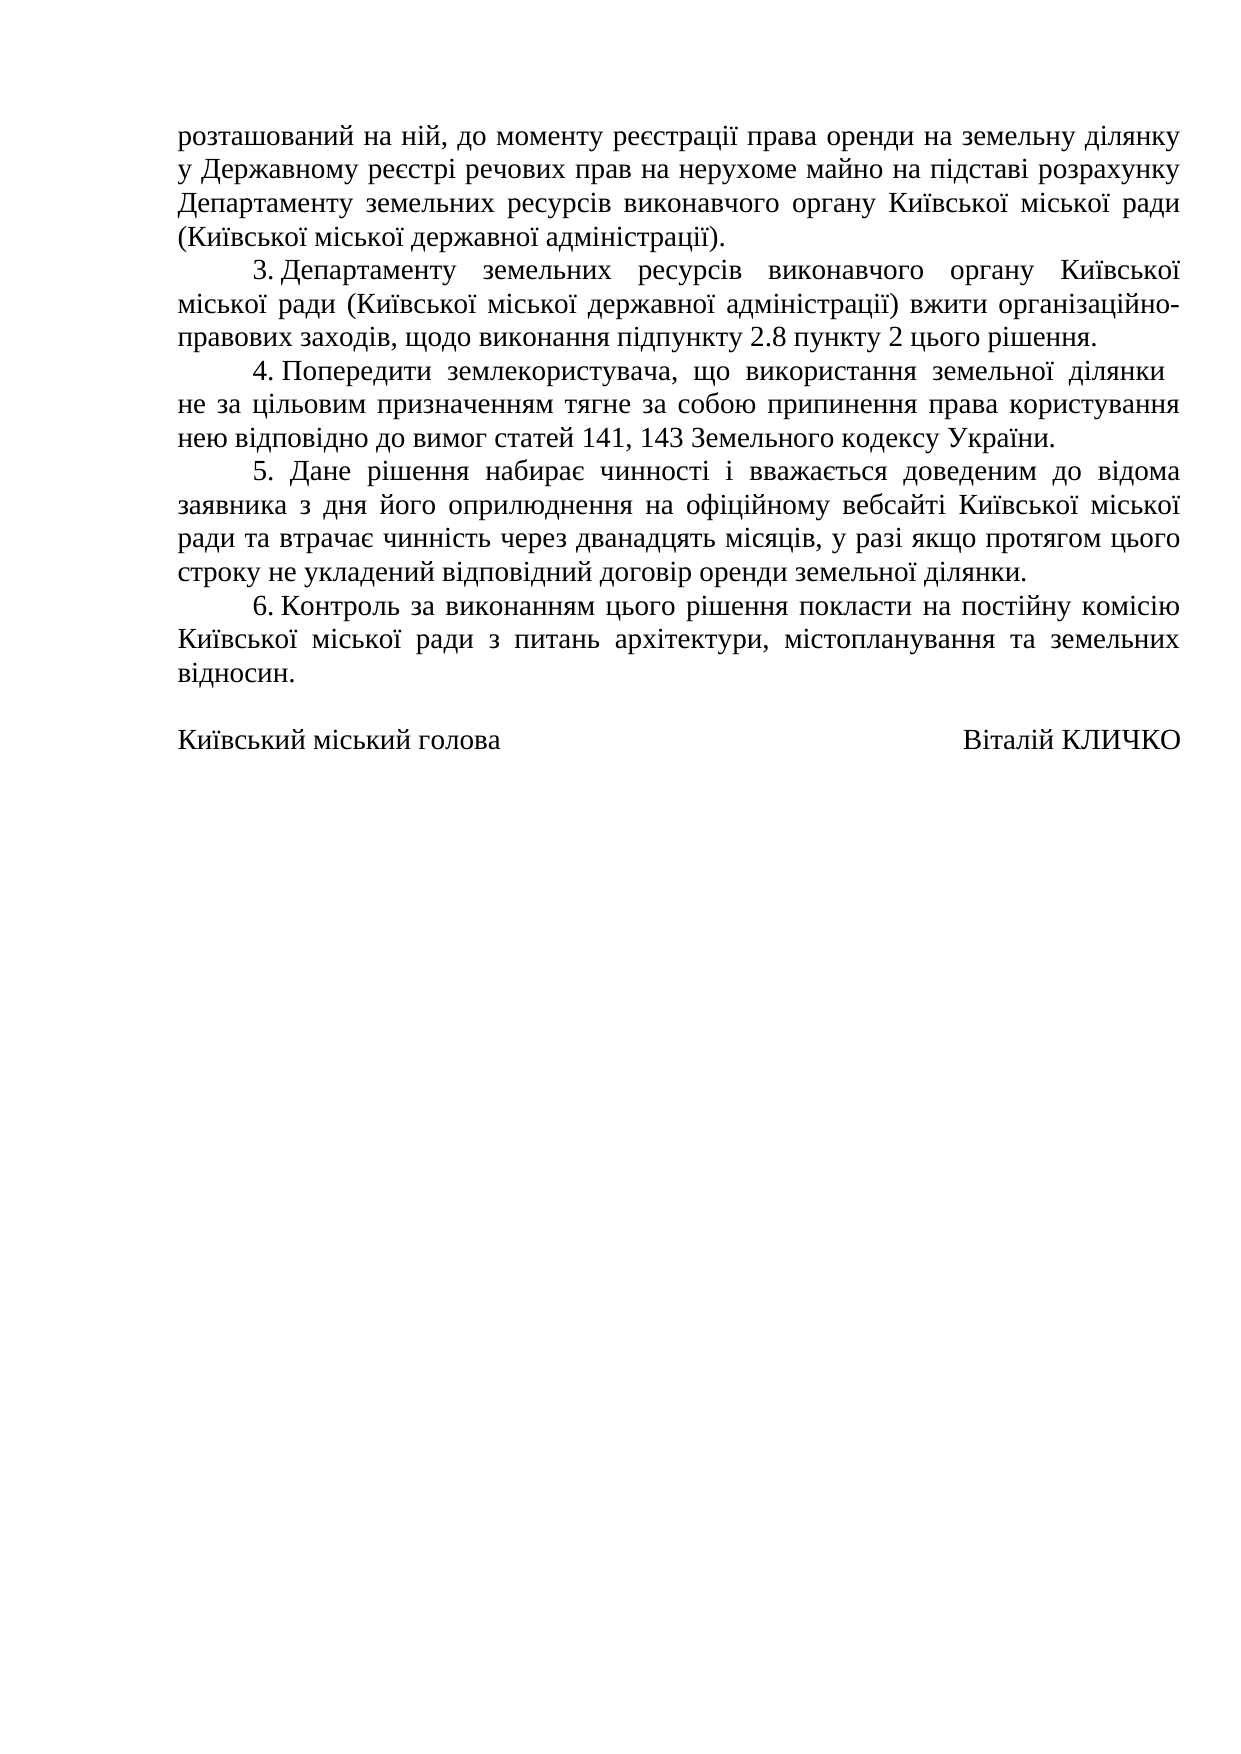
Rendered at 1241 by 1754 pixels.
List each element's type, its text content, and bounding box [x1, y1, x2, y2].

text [177, 118, 1181, 252]
text 4. Попередити землекористувача, що використання земельної ділянки не за цільовим призначенням тягне за собою припинення права користування нею відповідно до вимог статей 141, 143 Земельного кодексу України. [177, 353, 1181, 453]
table_header Київський міський голова [166, 722, 679, 755]
table_header Віталій КЛИЧКО [679, 722, 1192, 755]
text 3. Департаменту земельних ресурсів виконавчого органу Київської міської ради (Київської міської державної адміністрації) вжити організаційно-правових заходів, щодо виконання підпункту 2.8 пункту 2 цього рішення. [177, 252, 1181, 353]
text 6. Контроль за виконанням цього рішення покласти на постійну комісію Київської міської ради з питань архітектури, містопланування та земельних відносин. [177, 588, 1181, 688]
text 5. Дане рішення набирає чинності і вважається доведеним до відома заявника з дня його оприлюднення на офіційному вебсайті Київської міської ради та втрачає чинність через дванадцять місяців, у разі якщо протягом цього строку не укладений відповідний договір оренди земельної ділянки. [177, 453, 1181, 588]
